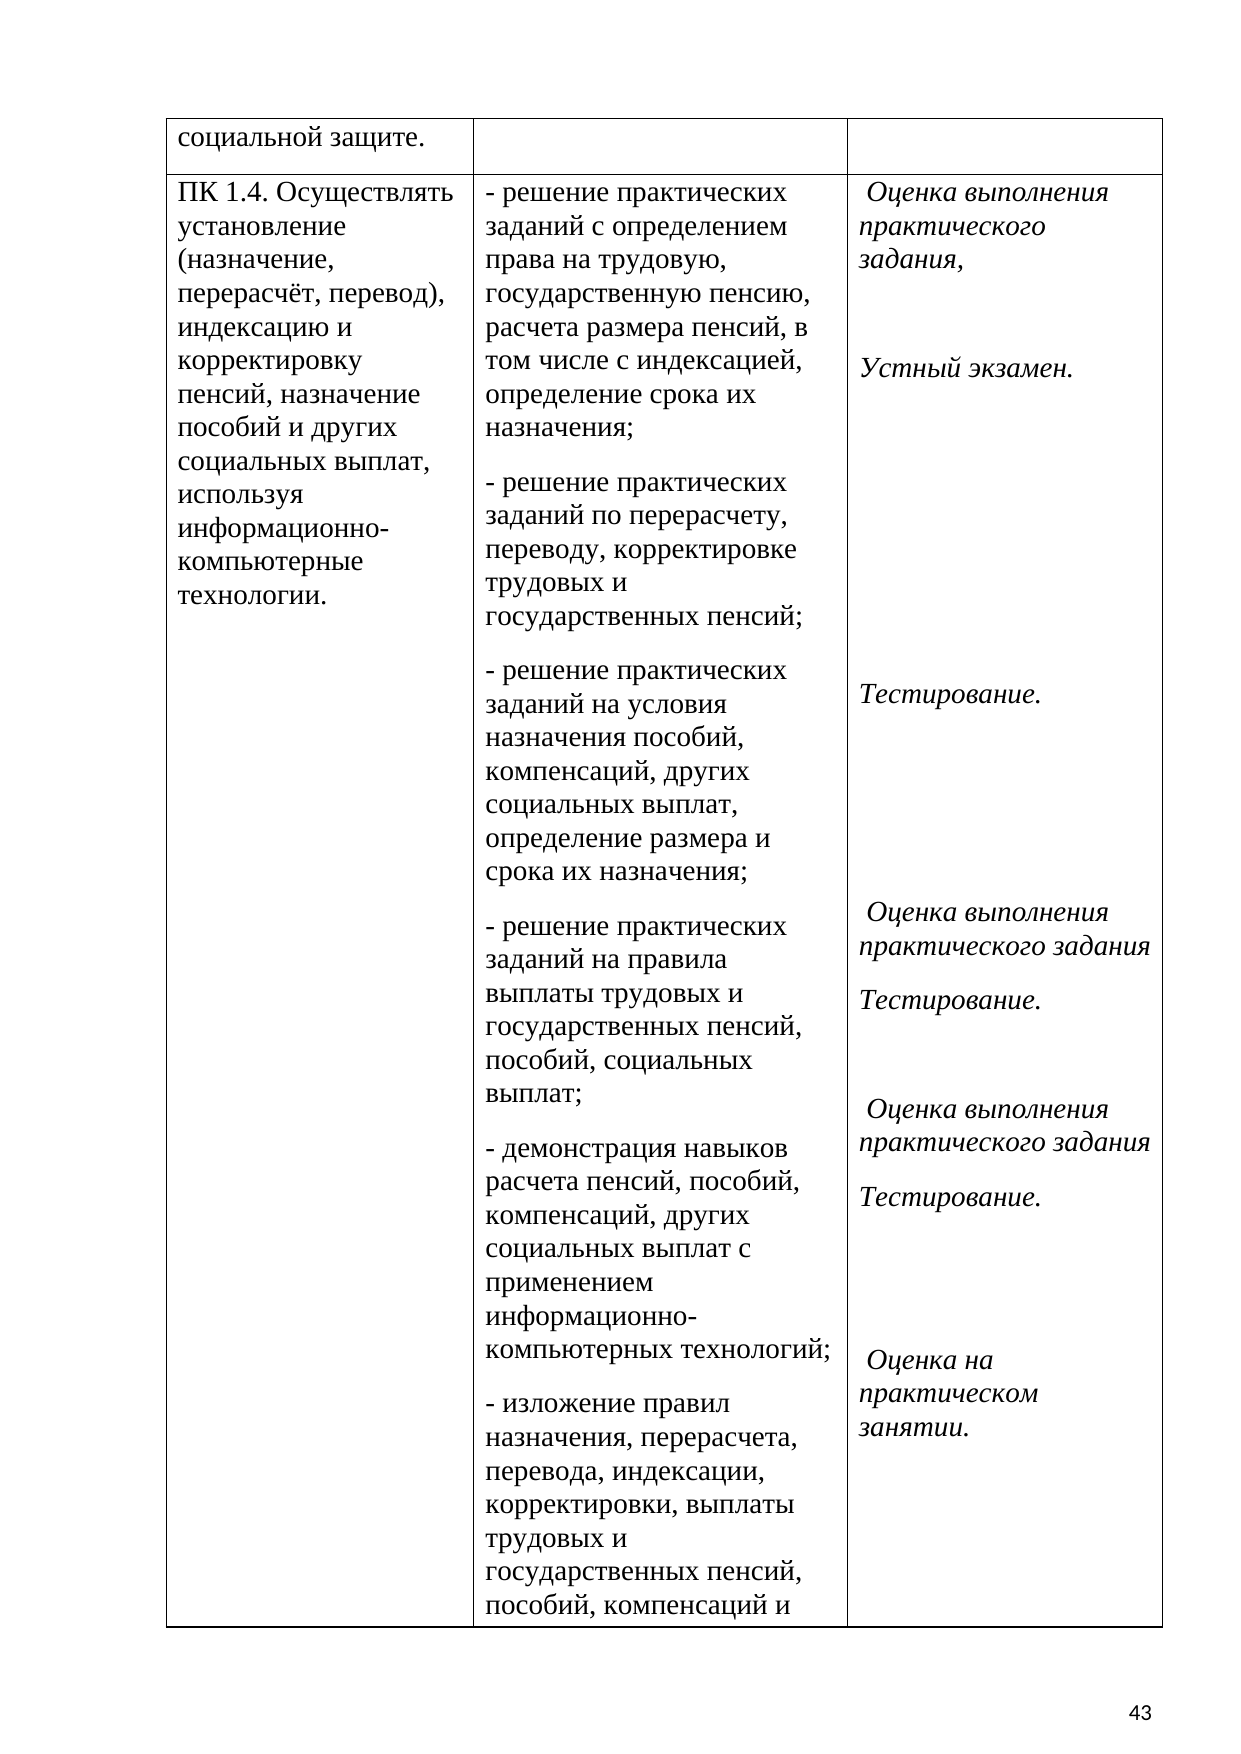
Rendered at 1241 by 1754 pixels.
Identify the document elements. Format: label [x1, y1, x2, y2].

table_cell [848, 119, 1162, 173]
table_cell [474, 119, 847, 173]
table_cell [848, 175, 1162, 1626]
table_cell [167, 175, 473, 1626]
table_cell [474, 175, 847, 1626]
table_cell [167, 119, 473, 173]
